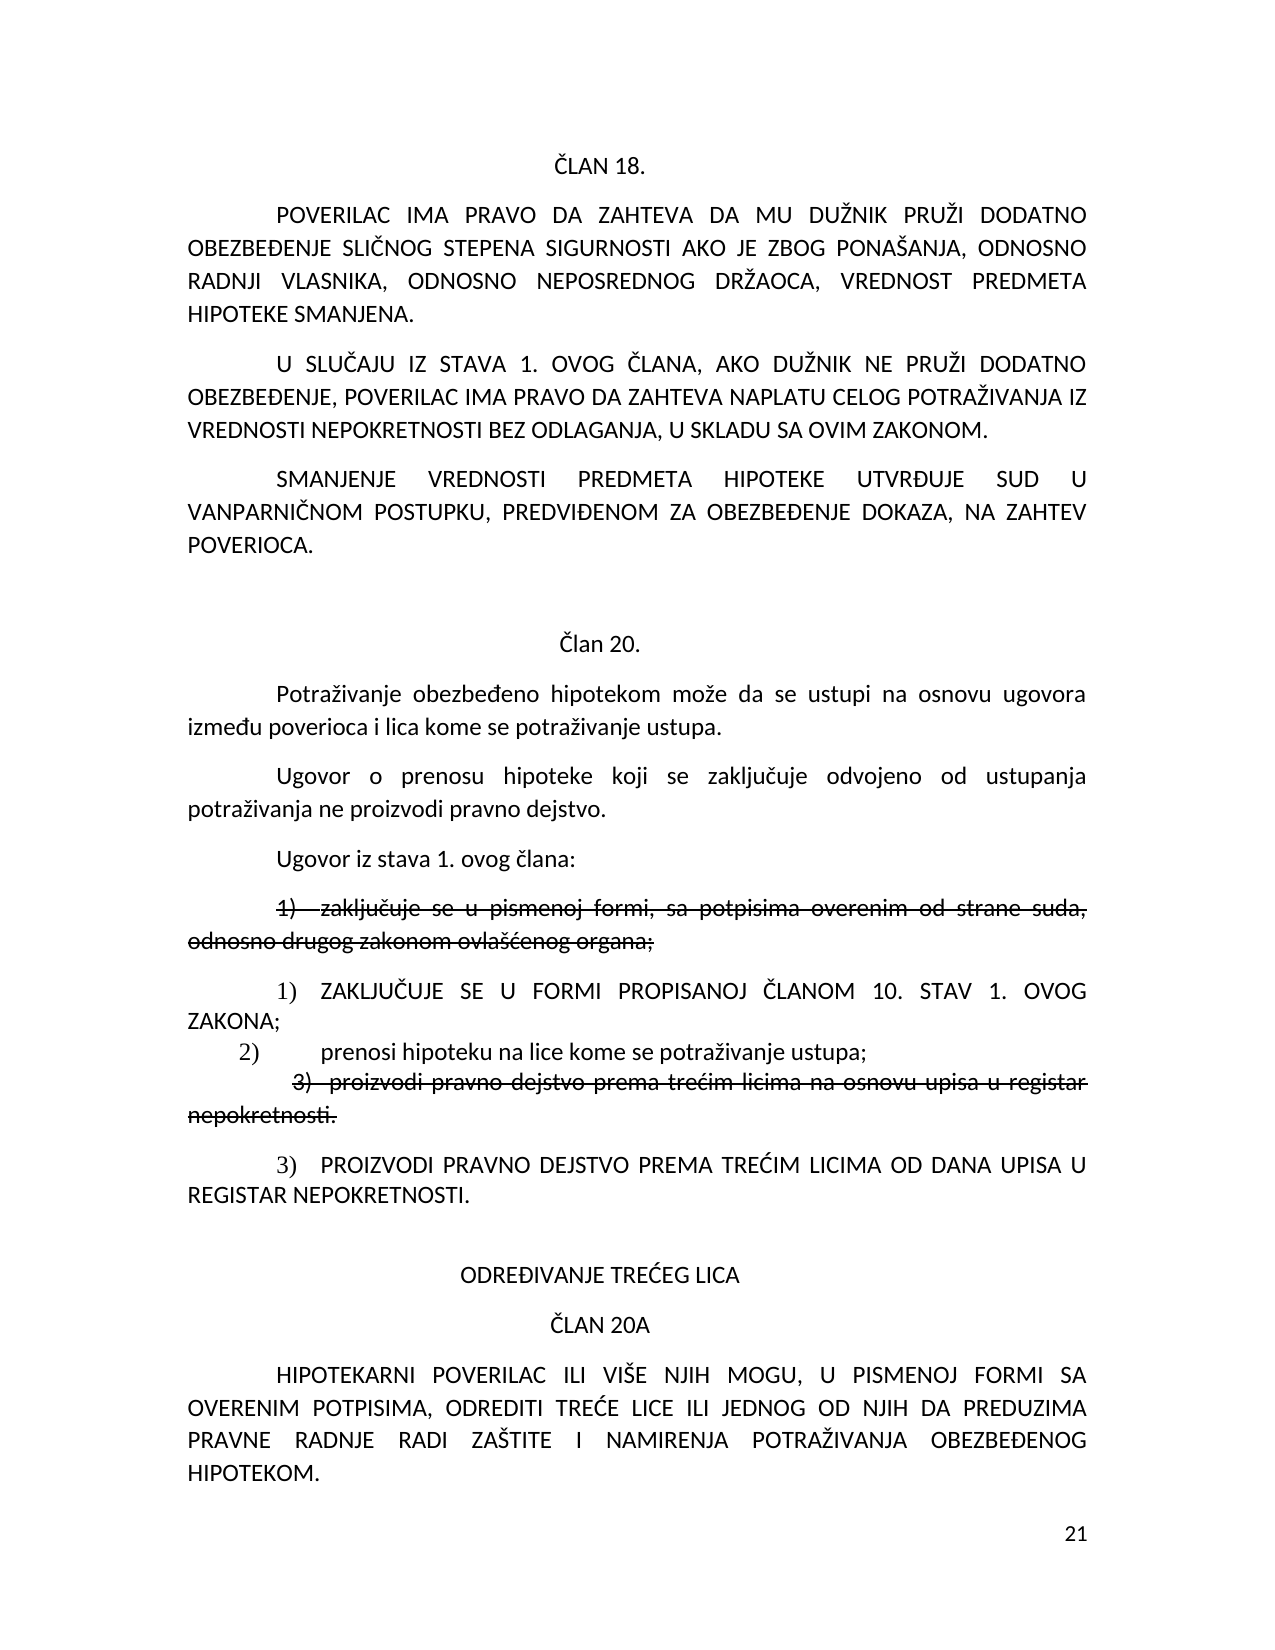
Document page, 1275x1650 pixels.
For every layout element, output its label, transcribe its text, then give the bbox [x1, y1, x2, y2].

list PROIZVODI PRAVNO DEJSTVO PREMA TREĆIM LICIMA OD DANA UPISA U REGISTAR NEPOKRETNOSTI. [187, 1149, 1087, 1210]
text 1) zaključuje se u pismenoj formi, sa potpisima overenim od strane suda, odnosno drugog zakonom ovlašćenog organa; [187, 892, 1087, 956]
text Ugovor iz stava 1. ovog člana: [187, 843, 1087, 873]
text Ugovor o prenosu hipoteke koji se zaključuje odvojeno od ustupanja potraživanja ne proizvodi pravno dejstvo. [187, 760, 1087, 824]
text Potraživanje obezbeđeno hipotekom može da se ustupi na osnovu ugovora između poverioca i lica kome se potraživanje ustupa. [187, 678, 1087, 741]
text ODREĐIVANJE TREĆEG LICA [187, 1260, 1012, 1290]
list ZAKLJUČUJE SE U FORMI PROPISANOJ ČLANOM 10. STAV 1. OVOG ZAKONA; [187, 975, 1087, 1036]
text SMANJENJE VREDNOSTI PREDMETA HIPOTEKE UTVRĐUJE SUD U VANPARNIČNOM POSTUPKU, PREDVIĐENOM ZA OBEZBEĐENJE DOKAZA, NA ZAHTEV POVERIOCA. [187, 463, 1087, 560]
text 3) proizvodi pravno dejstvo prema trećim licima na osnovu upisa u registar nepokretnosti. [187, 1067, 1087, 1130]
text HIPOTEKARNI POVERILAC ILI VIŠE NJIH MOGU, U PISMENOJ FORMI SA OVERENIM POTPISIMA, ODREDITI TREĆE LICE ILI JEDNOG OD NJIH DA PREDUZIMA PRAVNE RADNJE RADI ZAŠTITE I NAMIRENJA POTRAŽIVANJA OBEZBEĐENOG HIPOTEKOM. [187, 1359, 1087, 1488]
text Član 20. [187, 628, 1012, 659]
text ČLAN 18. [187, 150, 1012, 181]
text U SLUČAJU IZ STAVA 1. OVOG ČLANA, AKO DUŽNIK NE PRUŽI DODATNO OBEZBEĐENJE, POVERILAC IMA PRAVO DA ZAHTEVA NAPLATU CELOG POTRAŽIVANJA IZ VREDNOSTI NEPOKRETNOSTI BEZ ODLAGANJA, U SKLADU SA OVIM ZAKONOM. [187, 348, 1087, 444]
text ČLAN 20A [187, 1309, 1012, 1340]
list prenosi hipoteku na lice kome se potraživanje ustupa; [187, 1036, 1087, 1067]
text POVERILAC IMA PRAVO DA ZAHTEVA DA MU DUŽNIK PRUŽI DODATNO OBEZBEĐENJE SLIČNOG STEPENA SIGURNOSTI AKO JE ZBOG PONAŠANJA, ODNOSNO RADNJI VLASNIKA, ODNOSNO NEPOSREDNOG DRŽAOCA, VREDNOST PREDMETA HIPOTEKE SMANJENA. [187, 199, 1087, 329]
